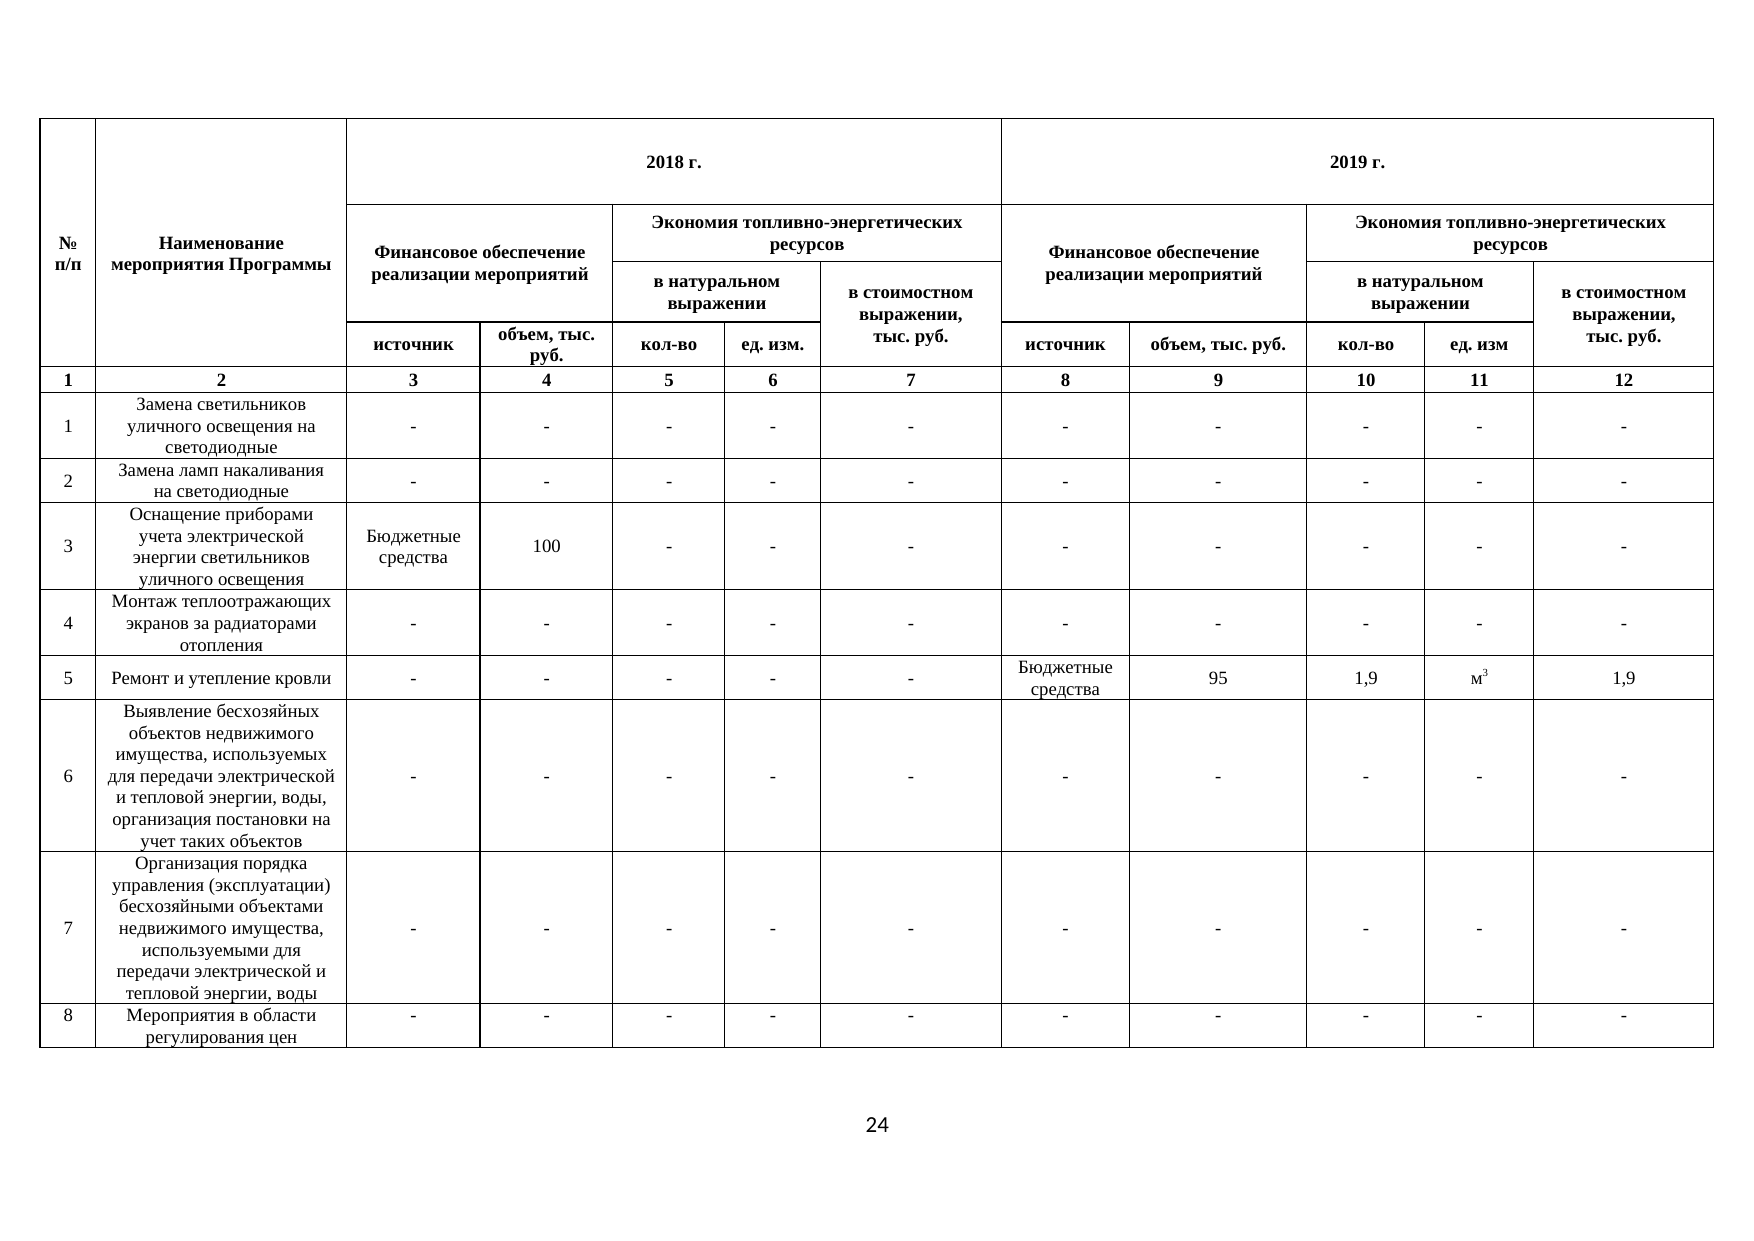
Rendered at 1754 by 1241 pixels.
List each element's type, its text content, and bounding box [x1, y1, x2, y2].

table_cell - [613, 1004, 724, 1047]
table_cell - [1002, 393, 1129, 458]
table_cell - [1534, 700, 1713, 851]
table_cell - [1002, 503, 1129, 589]
table_cell - [613, 459, 724, 502]
table_cell - [1307, 1004, 1424, 1047]
table_cell в стоимостном выражении, тыс. руб. [821, 262, 1001, 366]
table_cell 1 [41, 393, 95, 458]
table_cell объем, тыс. руб. [1130, 323, 1306, 366]
table_cell Выявление бесхозяйных объектов недвижимого имущества, используемых для передачи электрической и тепловой энергии, воды, организация постановки на учет таких объектов [96, 700, 346, 851]
table_cell - [821, 700, 1001, 851]
table_cell 3 [41, 503, 95, 589]
table_cell - [347, 656, 479, 699]
table_cell 3 [347, 367, 479, 392]
table_cell - [821, 459, 1001, 502]
table_cell 2 [41, 459, 95, 502]
table_cell - [1307, 393, 1424, 458]
table_cell - [1307, 852, 1424, 1003]
table_cell Экономия топливно-энергетических ресурсов [1307, 205, 1713, 261]
table_cell - [725, 852, 820, 1003]
table_cell 2 [96, 367, 346, 392]
table_cell Замена светильников уличного освещения на светодиодные [96, 393, 346, 458]
table_cell - [1307, 590, 1424, 655]
table_cell 5 [613, 367, 724, 392]
table_cell - [481, 590, 612, 655]
table_cell - [347, 459, 479, 502]
table_cell - [1130, 503, 1306, 589]
table_cell 5 [41, 656, 95, 699]
table_cell в натуральном выражении [1307, 262, 1533, 321]
table_cell - [821, 1004, 1001, 1047]
table_cell кол-во [613, 323, 724, 366]
table_cell - [1425, 852, 1533, 1003]
table_cell 7 [41, 852, 95, 1003]
table_cell Финансовое обеспечение реализации мероприятий [347, 205, 612, 321]
table_cell в натуральном выражении [613, 262, 820, 321]
table_cell - [1425, 1004, 1533, 1047]
table_cell 8 [41, 1004, 95, 1047]
table_cell - [1425, 459, 1533, 502]
table_cell - [1425, 393, 1533, 458]
table_cell 9 [1130, 367, 1306, 392]
table_header 2018 г. [347, 119, 1001, 203]
table_cell в стоимостном выражении, тыс. руб. [1534, 262, 1713, 366]
table_cell - [1130, 852, 1306, 1003]
table_cell - [725, 590, 820, 655]
table_cell 1,9 [1307, 656, 1424, 699]
table_cell - [725, 656, 820, 699]
table_cell - [347, 852, 479, 1003]
table_cell - [725, 503, 820, 589]
table_cell Замена ламп накаливания на светодиодные [96, 459, 346, 502]
table_cell Бюджетные средства [1002, 656, 1129, 699]
table_cell - [821, 590, 1001, 655]
table_cell - [1130, 590, 1306, 655]
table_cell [96, 1004, 346, 1047]
table_cell 10 [1307, 367, 1424, 392]
table_cell - [481, 700, 612, 851]
table_cell - [1425, 700, 1533, 851]
table_cell 7 [821, 367, 1001, 392]
table_cell 12 [1534, 367, 1713, 392]
table_cell Оснащение приборами учета электрической энергии светильников уличного освещения [96, 503, 346, 589]
table_cell м3 [1425, 656, 1533, 699]
table_cell 8 [1002, 367, 1129, 392]
table_cell 4 [481, 367, 612, 392]
table_cell - [725, 1004, 820, 1047]
table_cell - [1307, 503, 1424, 589]
table_cell Монтаж теплоотражающих экранов за радиаторами отопления [96, 590, 346, 655]
table_cell Бюджетные средства [347, 503, 479, 589]
table_header 2019 г. [1002, 119, 1713, 203]
table_cell - [347, 590, 479, 655]
table_cell - [725, 459, 820, 502]
table_cell - [481, 656, 612, 699]
table_cell - [1534, 1004, 1713, 1047]
table_cell - [1425, 503, 1533, 589]
table_cell - [613, 700, 724, 851]
table_cell - [1534, 393, 1713, 458]
table_cell - [1002, 852, 1129, 1003]
table_cell - [481, 393, 612, 458]
table_cell 1,9 [1534, 656, 1713, 699]
table_cell - [613, 656, 724, 699]
table_cell - [1534, 590, 1713, 655]
table_cell - [1130, 1004, 1306, 1047]
table_cell источник [347, 323, 479, 366]
table_header № п/п [41, 119, 95, 366]
table_cell - [1534, 459, 1713, 502]
table_cell объем, тыс. руб. [481, 323, 612, 366]
table_cell Финансовое обеспечение реализации мероприятий [1002, 205, 1306, 321]
table_cell - [613, 852, 724, 1003]
table_cell - [821, 852, 1001, 1003]
table_cell - [1534, 852, 1713, 1003]
table_cell - [613, 590, 724, 655]
table_header Наименование мероприятия Программы [96, 119, 346, 366]
table_cell - [481, 852, 612, 1003]
table_cell 95 [1130, 656, 1306, 699]
table_cell - [1307, 459, 1424, 502]
table_cell - [1002, 700, 1129, 851]
table_cell - [821, 393, 1001, 458]
table_cell - [1130, 459, 1306, 502]
table_cell - [613, 393, 724, 458]
table_cell Организация порядка управления (эксплуатации) бесхозяйными объектами недвижимого имущества, используемыми для передачи электрической и тепловой энергии, воды [96, 852, 346, 1003]
table_cell 11 [1425, 367, 1533, 392]
table_cell - [1534, 503, 1713, 589]
table_cell 6 [725, 367, 820, 392]
table_cell - [1130, 700, 1306, 851]
table_cell ед. изм [1425, 323, 1533, 366]
table_cell - [821, 503, 1001, 589]
table_cell - [347, 1004, 479, 1047]
table_cell - [1002, 459, 1129, 502]
table_cell источник [1002, 323, 1129, 366]
table_cell 6 [41, 700, 95, 851]
table_cell - [821, 656, 1001, 699]
table_cell кол-во [1307, 323, 1424, 366]
table_cell 1 [41, 367, 95, 392]
table_cell - [481, 1004, 612, 1047]
table_cell ед. изм. [725, 323, 820, 366]
table_cell Ремонт и утепление кровли [96, 656, 346, 699]
table_cell - [1002, 590, 1129, 655]
table_cell - [725, 700, 820, 851]
table_cell - [481, 459, 612, 502]
table_cell 4 [41, 590, 95, 655]
table_cell - [347, 393, 479, 458]
table_cell - [347, 700, 479, 851]
table_cell Экономия топливно-энергетических ресурсов [613, 205, 1001, 261]
table_cell - [1425, 590, 1533, 655]
table_cell - [1130, 393, 1306, 458]
table_cell - [1307, 700, 1424, 851]
table_cell 100 [481, 503, 612, 589]
table_cell - [613, 503, 724, 589]
table_cell - [725, 393, 820, 458]
table_cell - [1002, 1004, 1129, 1047]
